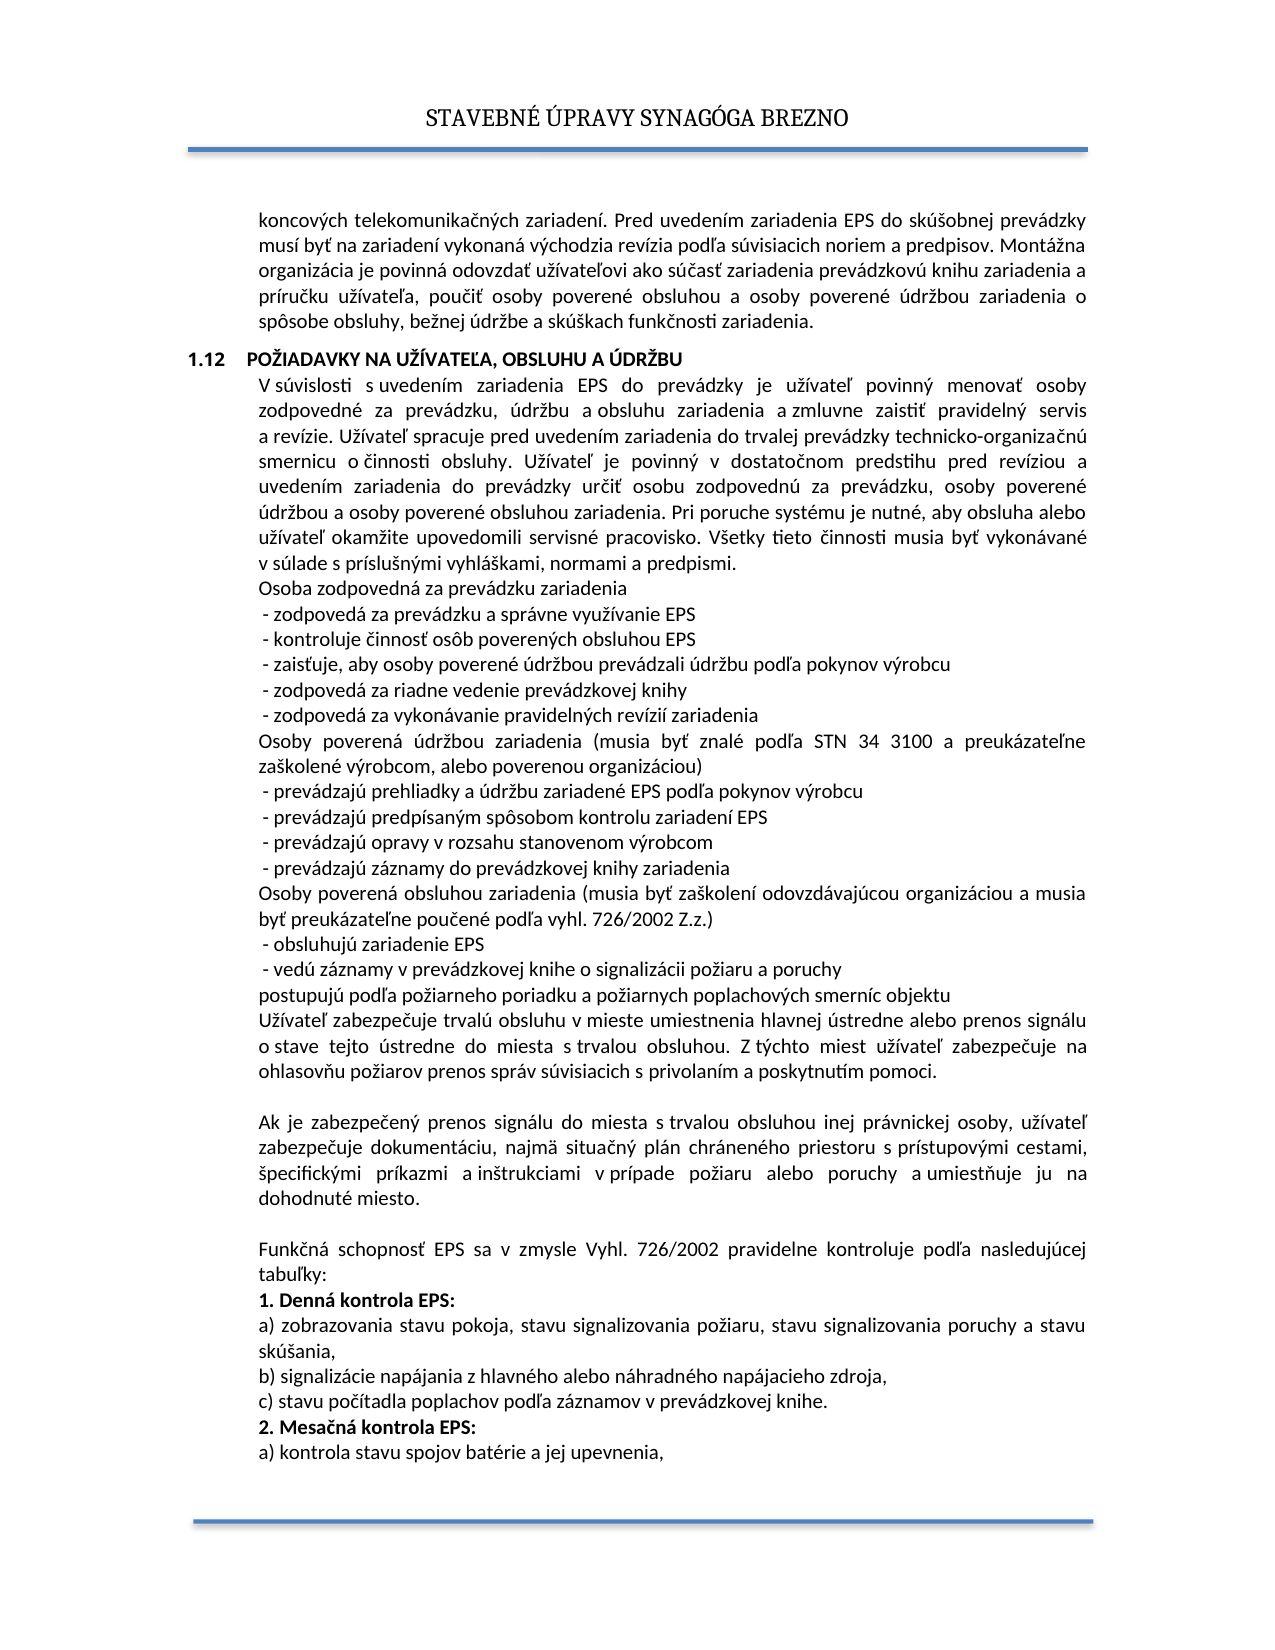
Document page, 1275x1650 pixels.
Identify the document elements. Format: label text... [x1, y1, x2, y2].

text - prevádzajú záznamy do prevádzkovej knihy zariadenia [258, 855, 1087, 880]
text Požiadavky na užívateľa, obsluhu a údržbu [187, 346, 1087, 372]
text - zodpovedá za prevádzku a správne využívanie EPS [258, 601, 1087, 626]
text - kontroluje činnosť osôb poverených obsluhou EPS [258, 626, 1087, 652]
text V súvislosti s uvedením zariadenia EPS do prevádzky je užívateľ povinný menovať osoby zodpovedné za prevádzku, údržbu a obsluhu zariadenia a zmluvne zaistiť pravidelný servis a revízie. Užívateľ spracuje pred uvedením zariadenia do trvalej prevádzky technicko-organizačnú smernicu o činnosti obsluhy. Užívateľ je povinný v dostatočnom predstihu pred revíziou a uvedením zariadenia do prevádzky určiť osobu zodpovednú za prevádzku, osoby poverené údržbou a osoby poverené obsluhou zariadenia. Pri poruche systému je nutné, aby obsluha alebo užívateľ okamžite upovedomili servisné pracovisko. Všetky tieto činnosti musia byť vykonávané v súlade s príslušnými vyhláškami, normami a predpismi. [258, 372, 1087, 575]
text postupujú podľa požiarneho poriadku a požiarnych poplachových smerníc objektu [258, 982, 1087, 1007]
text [258, 207, 1087, 334]
text 2. Mesačná kontrola EPS: [258, 1414, 1087, 1439]
text - obsluhujú zariadenie EPS [258, 931, 1087, 957]
text Funkčná schopnosť EPS sa v zmysle Vyhl. 726/2002 pravidelne kontroluje podľa nasledujúcej tabuľky: [258, 1236, 1087, 1287]
text - vedú záznamy v prevádzkovej knihe o signalizácii požiaru a poruchy [258, 957, 1087, 982]
text - zaisťuje, aby osoby poverené údržbou prevádzali údržbu podľa pokynov výrobcu [258, 652, 1087, 677]
text a) zobrazovania stavu pokoja, stavu signalizovania požiaru, stavu signalizovania poruchy a stavu skúšania, [258, 1312, 1087, 1363]
text Užívateľ zabezpečuje trvalú obsluhu v mieste umiestnenia hlavnej ústredne alebo prenos signálu o stave tejto ústredne do miesta s trvalou obsluhou. Z týchto miest užívateľ zabezpečuje na ohlasovňu požiarov prenos správ súvisiacich s privolaním a poskytnutím pomoci. [258, 1007, 1087, 1084]
text c) stavu počítadla poplachov podľa záznamov v prevádzkovej knihe. [258, 1389, 1087, 1414]
text Osoby poverená obsluhou zariadenia (musia byť zaškolení odovzdávajúcou organizáciou a musia byť preukázateľne poučené podľa vyhl. 726/2002 Z.z.) [258, 880, 1087, 931]
text - prevádzajú prehliadky a údržbu zariadené EPS podľa pokynov výrobcu [258, 779, 1087, 804]
text Osoby poverená údržbou zariadenia (musia byť znalé podľa STN 34 3100 a preukázateľne zaškolené výrobcom, alebo poverenou organizáciou) [258, 728, 1087, 779]
text 1. Denná kontrola EPS: [258, 1287, 1087, 1312]
text - prevádzajú opravy v rozsahu stanovenom výrobcom [258, 829, 1087, 855]
text b) signalizácie napájania z hlavného alebo náhradného napájacieho zdroja, [258, 1363, 1087, 1389]
text - zodpovedá za vykonávanie pravidelných revízií zariadenia [258, 702, 1087, 728]
text - prevádzajú predpísaným spôsobom kontrolu zariadení EPS [258, 804, 1087, 829]
text a) kontrola stavu spojov batérie a jej upevnenia, [258, 1439, 1087, 1465]
text Osoba zodpovedná za prevádzku zariadenia [258, 575, 1087, 601]
text - zodpovedá za riadne vedenie prevádzkovej knihy [258, 677, 1087, 702]
text Ak je zabezpečený prenos signálu do miesta s trvalou obsluhou inej právnickej osoby, užívateľ zabezpečuje dokumentáciu, najmä situačný plán chráneného priestoru s prístupovými cestami, špecifickými príkazmi a inštrukciami v prípade požiaru alebo poruchy a umiestňuje ju na dohodnuté miesto. [258, 1109, 1087, 1211]
